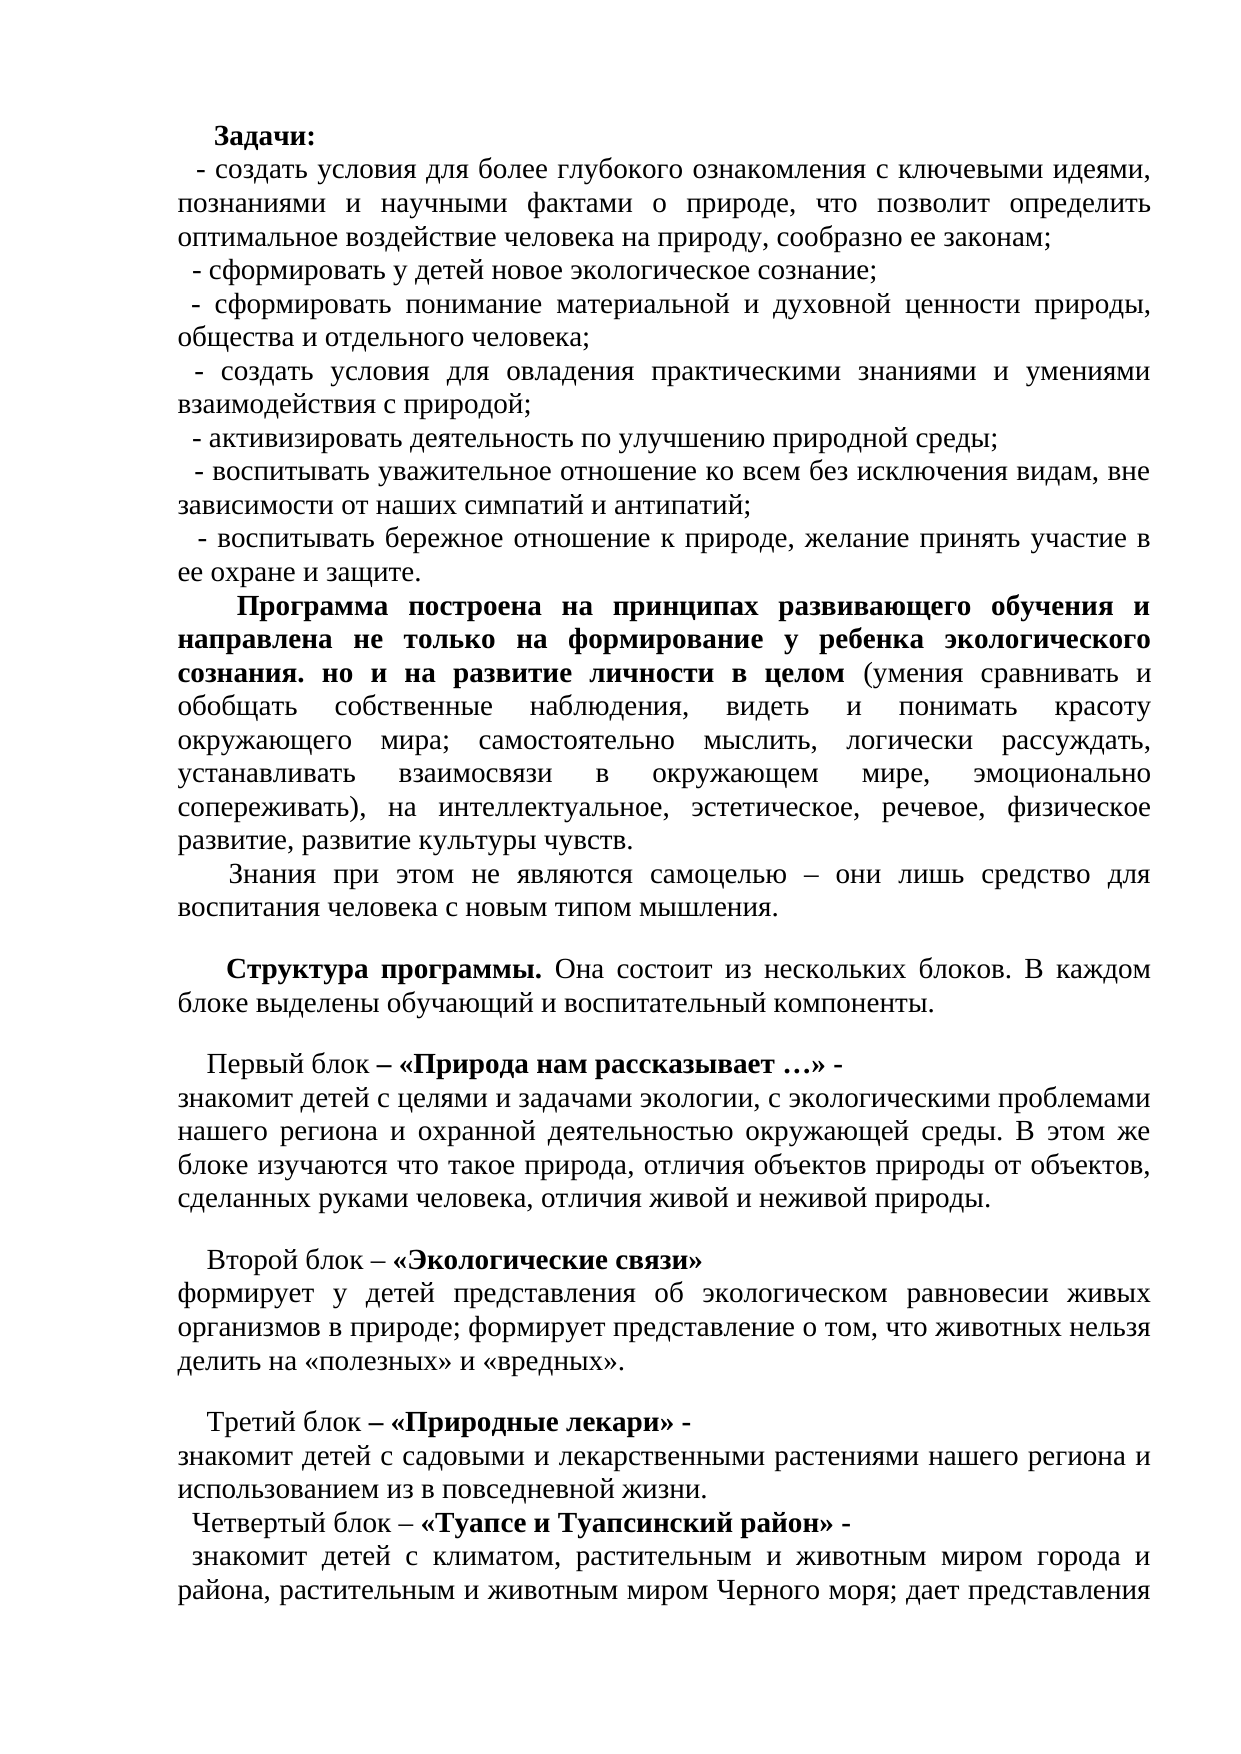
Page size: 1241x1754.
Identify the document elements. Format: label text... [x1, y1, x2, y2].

text - воспитывать уважительное отношение ко всем без исключения видам, вне зависимости от наших симпатий и антипатий; [177, 453, 1152, 521]
text Задачи: [177, 118, 1152, 152]
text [177, 1538, 1152, 1605]
text - создать условия для овладения практическими знаниями и умениями взаимодействия с природой; [177, 353, 1152, 420]
text формирует у детей представления об экологическом равновесии живых организмов в природе; формирует представление о том, что животных нельзя делить на «полезных» и «вредных». [177, 1276, 1152, 1376]
text знакомит детей с садовыми и лекарственными растениями нашего региона и использованием из в повседневной жизни. [177, 1438, 1152, 1505]
text Знания при этом не являются самоцелью – они лишь средство для воспитания человека с новым типом мышления. [177, 856, 1152, 923]
text Четвертый блок – «Туапсе и Туапсинский район» - [177, 1505, 1152, 1538]
text Третий блок – «Природные лекари» - [177, 1404, 1152, 1438]
text - воспитывать бережное отношение к природе, желание принять участие в ее охране и защите. [177, 521, 1152, 588]
text Второй блок – «Экологические связи» [177, 1242, 1152, 1276]
text знакомит детей с целями и задачами экологии, с экологическими проблемами нашего региона и охранной деятельностью окружающей среды. В этом же блоке изучаются что такое природа, отличия объектов природы от объектов, сделанных руками человека, отличия живой и неживой природы. [177, 1080, 1152, 1214]
text Первый блок – «Природа нам рассказывает …» - [177, 1046, 1152, 1080]
text - сформировать у детей новое экологическое сознание; [177, 252, 1152, 286]
text Программа построена на принципах развивающего обучения и направлена не только на формирование у ребенка экологического сознания. но и на развитие личности в целом (умения сравнивать и обобщать собственные наблюдения, видеть и понимать красоту окружающего мира; самостоятельно мыслить, логически рассуждать, устанавливать взаимосвязи в окружающем мире, эмоционально сопереживать), на интеллектуальное, эстетическое, речевое, физическое развитие, развитие культуры чувств. [177, 588, 1152, 856]
text - активизировать деятельность по улучшению природной среды; [177, 420, 1152, 453]
text - создать условия для более глубокого ознакомления с ключевыми идеями, познаниями и научными фактами о природе, что позволит определить оптимальное воздействие человека на природу, сообразно ее законам; [177, 152, 1152, 252]
text - сформировать понимание материальной и духовной ценности природы, общества и отдельного человека; [177, 286, 1152, 353]
text Структура программы. Она состоит из нескольких блоков. В каждом блоке выделены обучающий и воспитательный компоненты. [177, 951, 1152, 1018]
